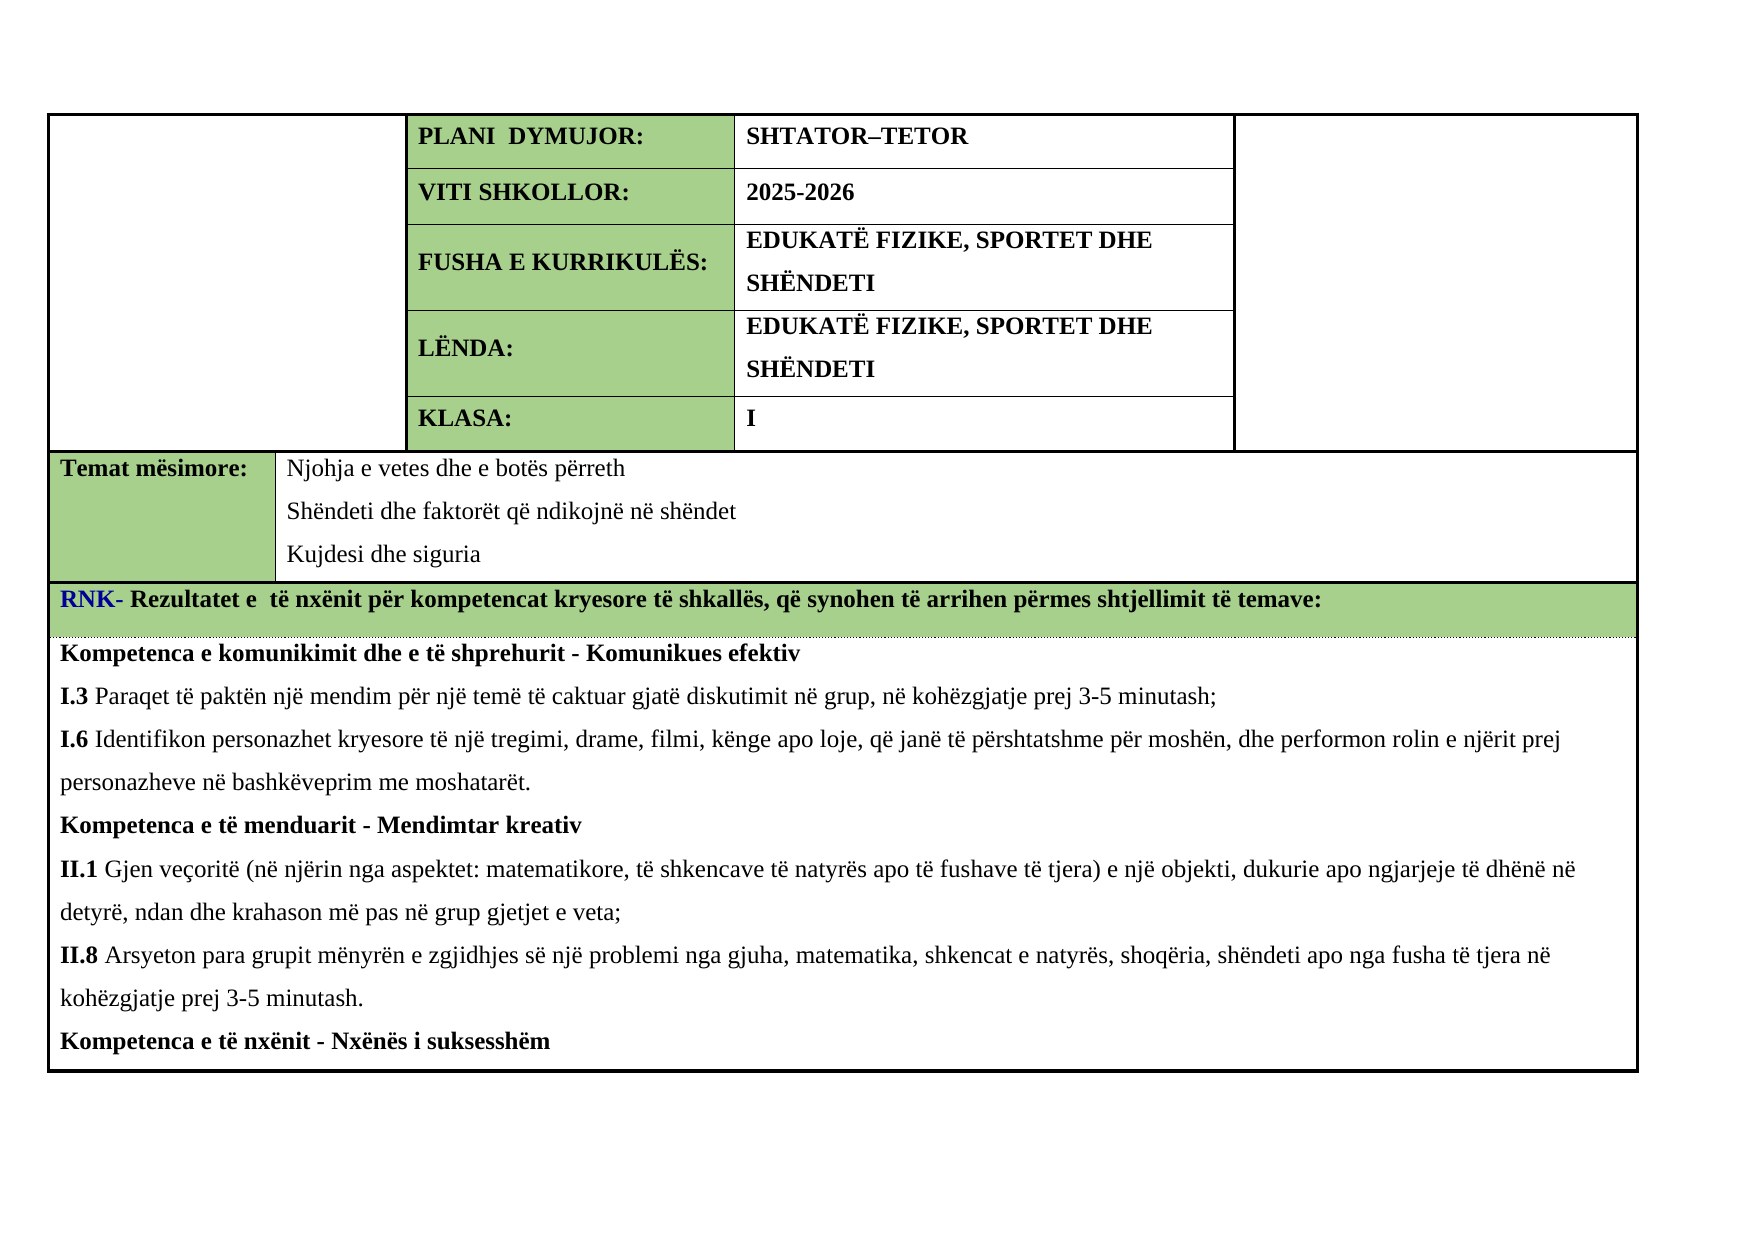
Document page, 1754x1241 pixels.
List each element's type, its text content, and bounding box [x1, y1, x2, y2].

table_cell LËNDA: [408, 311, 734, 396]
table_cell Temat mësimore: [50, 453, 275, 581]
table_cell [50, 637, 1636, 1069]
table_cell EDUKATË FIZIKE, SPORTET DHE SHËNDETI [735, 311, 1233, 396]
table_header [1236, 116, 1636, 450]
table_cell VITI SHKOLLOR: [408, 169, 734, 224]
table_header PLANI DYMUJOR: [408, 116, 734, 168]
table_header [50, 116, 405, 450]
table_cell 2025-2026 [735, 169, 1233, 224]
table_cell RNK- Rezultatet e të nxënit për kompetencat kryesore të shkallës, që synohen të arrihen përmes shtjellimit të temave: [50, 584, 1636, 637]
table_header SHTATOR–TETOR [735, 116, 1233, 168]
table_cell Njohja e vetes dhe e botës përreth Shëndeti dhe faktorët që ndikojnë në shëndet Kujdesi dhe siguria [276, 453, 1636, 581]
table_cell I [735, 397, 1233, 450]
table_cell FUSHA E KURRIKULËS: [408, 225, 734, 310]
table_cell EDUKATË FIZIKE, SPORTET DHE SHËNDETI [735, 225, 1233, 310]
table_cell KLASA: [408, 397, 734, 450]
